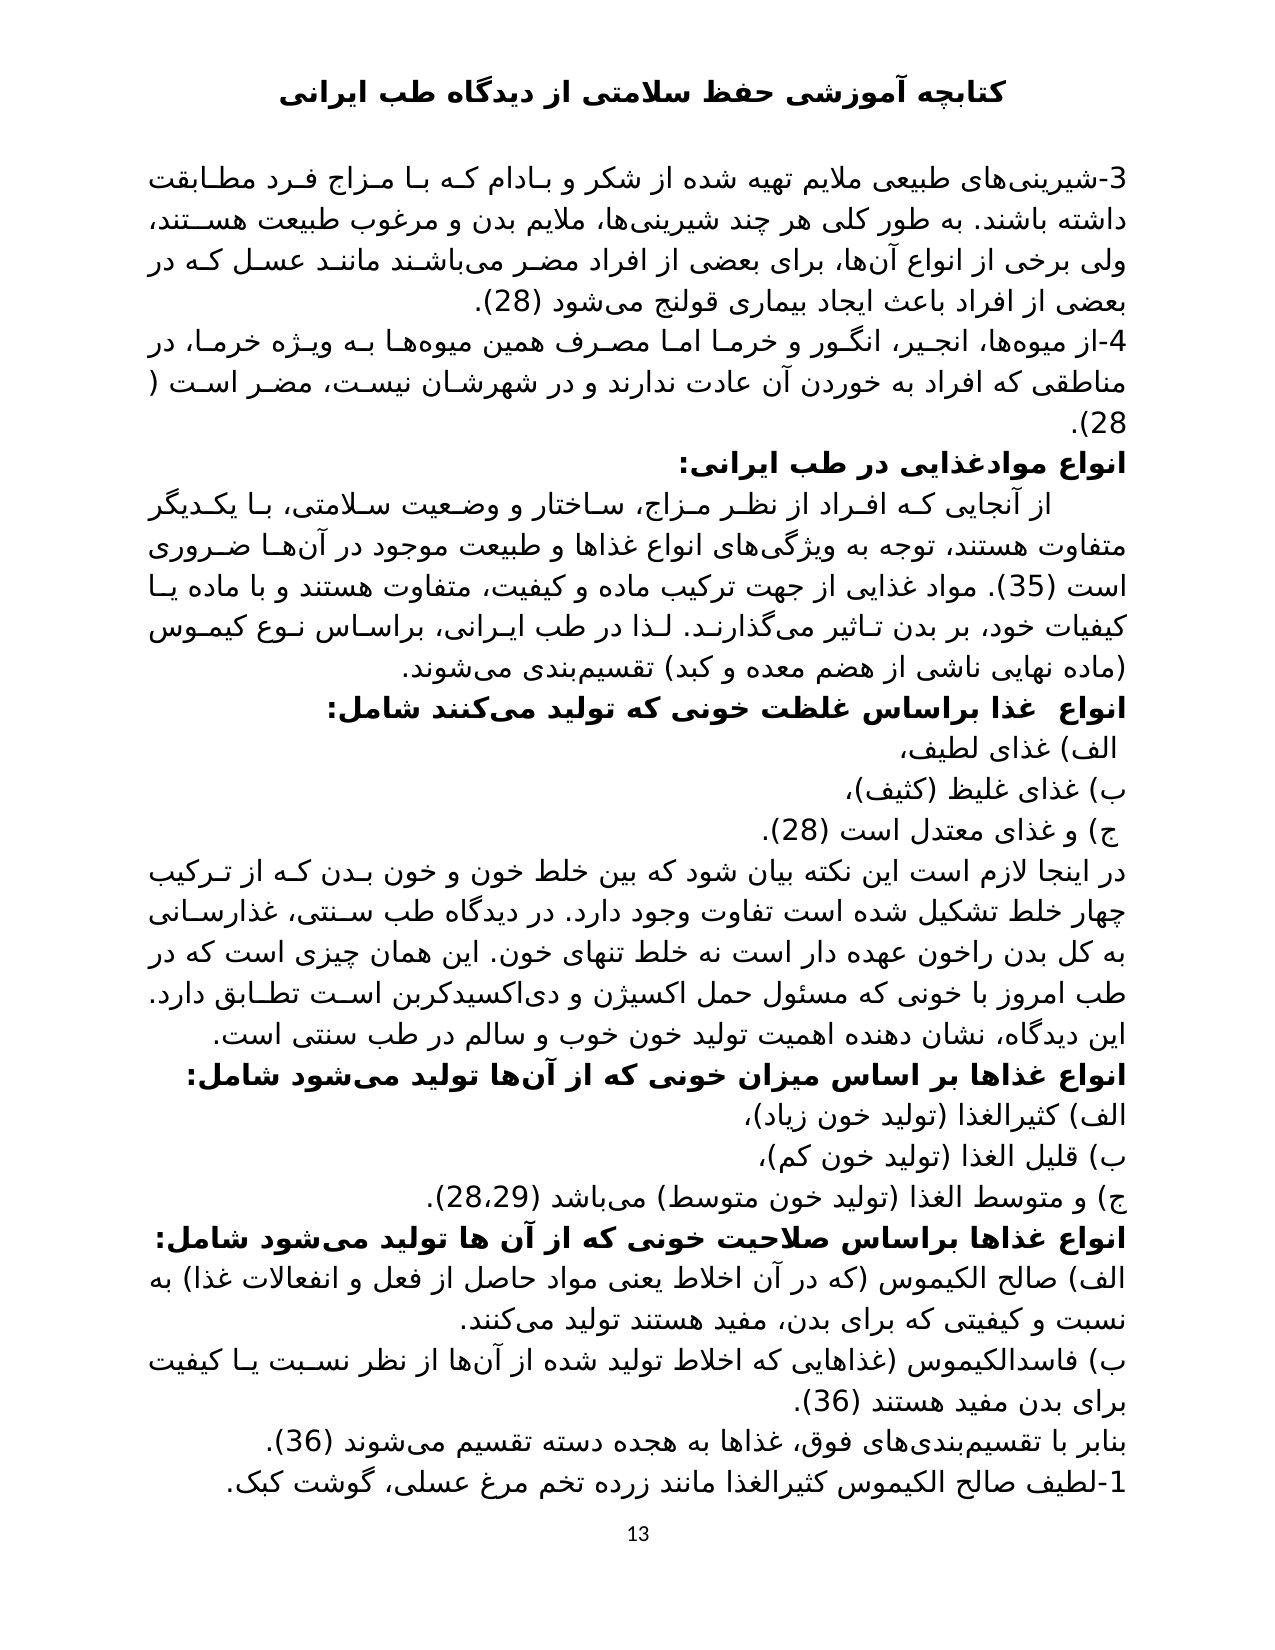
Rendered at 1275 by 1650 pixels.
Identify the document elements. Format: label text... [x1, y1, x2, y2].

text 4-از میوه‌ها، انجیر، انگور و خرما اما مصرف همین میوه‌ها به ویژه خرما، در مناطقی که افراد به خوردن آن عادت ندارند و در شهرشان نیست، مضر است (28). [148, 324, 1127, 440]
text انواع غذاها بر اساس میزان خونی که از آن‌ها تولید می‌شود شامل: [148, 1058, 1127, 1092]
text ب) غذای غلیظ (کثیف)، [148, 773, 1127, 807]
text 1-لطیف صالح الکیموس کثیرالغذا مانند زرده تخم مرغ عسلی، گوشت کبک. [148, 1465, 1127, 1499]
text بنابر با تقسیم‌بندی‌های فوق، غذاها به هجده دسته تقسیم می‌شوند (36). [148, 1424, 1127, 1458]
text انواع غذاها براساس صلاحیت خونی که از آن ها تولید می‌شود شامل: [148, 1221, 1127, 1255]
text ب) قلیل الغذا (تولید خون کم)، [148, 1139, 1127, 1173]
text انواع غذا براساس غلظت خونی که تولید می‌کنند شامل: [148, 691, 1127, 725]
text ج) و متوسط الغذا (تولید خون متوسط) می‌باشد (28،29). [148, 1180, 1127, 1214]
text 3-شیرینی‌های طبیعی ملایم تهیه شده از شکر و بادام که با مزاج فرد مطابقت داشته باشند. به طور کلی هر چند شیرینی‌ها، ملایم بدن و مرغوب طبیعت هستند، ولی برخی از انواع آن‌ها، برای بعضی از افراد مضر می‌باشند مانند عسل که در بعضی از افراد باعث ایجاد بیماری قولنج می‌شود (28). [148, 162, 1127, 318]
text الف) صالح الکیموس (که در آن اخلاط یعنی مواد حاصل از فعل و انفعالات غذا) به نسبت و کیفیتی که برای بدن، مفید هستند تولید می‌کنند. [148, 1262, 1127, 1336]
text ج) و غذای معتدل است (28). [148, 813, 1127, 847]
text انواع موادغذایی در طب ایرانی: [148, 447, 1127, 481]
text ب) فاسدالکیموس (غذاهایی که اخلاط تولید شده از آن‌ها از نظر نسبت یا کیفیت برای بدن مفید هستند (36). [148, 1343, 1127, 1418]
text از آنجایی که افراد از نظر مزاج، ساختار و وضعیت سلامتی، با یکدیگر متفاوت هستند، توجه به ویژگی‌های انواع غذاها و طبیعت موجود در آن‌ها ضروری است (35). مواد غذایی از جهت ترکیب ماده و کیفیت، متفاوت هستند و با ماده یا کیفیات خود، بر بدن تاثیر می‌گذارند. لذا در طب ایرانی، براساس نوع کیموس (ماده نهایی ناشی از هضم معده و کبد) تقسیم‌بندی می‌شوند. [148, 487, 1127, 684]
text الف) غذای لطیف، [148, 732, 1127, 766]
text الف) کثیرالغذا (تولید خون زیاد)، [148, 1099, 1127, 1133]
text در اینجا لازم است این نکته بیان شود که بین خلط خون و خون بدن که از ترکیب چهار خلط تشکیل شده است تفاوت وجود دارد. در دیدگاه طب سنتی، غذارسانی به کل بدن راخون عهده دار است نه خلط تنهای خون. این همان چیزی است که در طب امروز با خونی که مسئول حمل اکسیژن و دی‌اکسیدکربن است تطابق دارد. این دیدگاه، نشان دهنده اهمیت تولید خون خوب و سالم در طب سنتی است. [148, 854, 1127, 1051]
